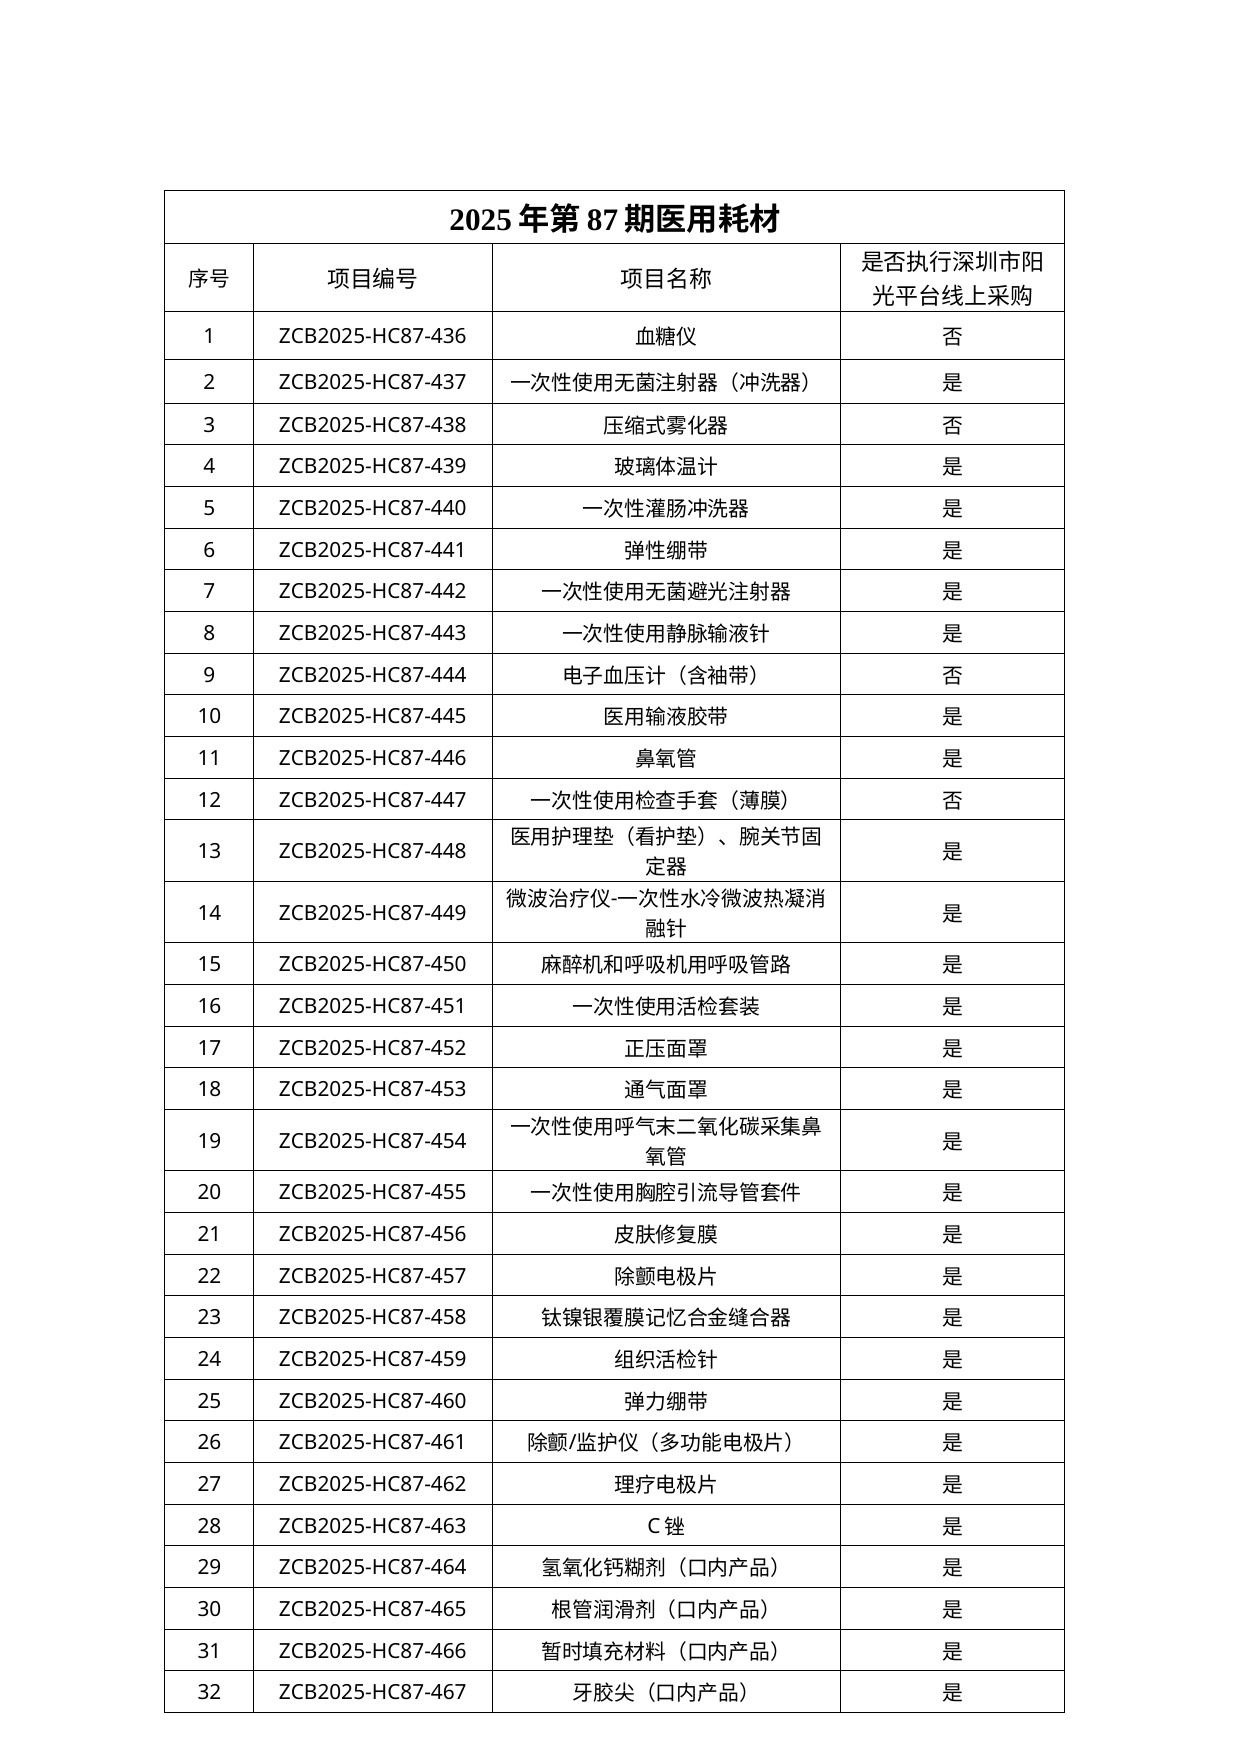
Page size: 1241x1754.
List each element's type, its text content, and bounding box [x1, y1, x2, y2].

table_cell 23 [165, 1296, 253, 1337]
table_cell 是 [841, 1588, 1064, 1629]
table_cell ZCB2025-HC87-450 [254, 943, 492, 984]
table_cell ZCB2025-HC87-456 [254, 1213, 492, 1254]
table_cell 是 [841, 820, 1064, 881]
table_cell 微波治疗仪-一次性水冷微波热凝消融针 [493, 882, 840, 942]
table_cell 皮肤修复膜 [493, 1213, 840, 1254]
table_cell 3 [165, 404, 253, 444]
table_cell 一次性使用检查手套（薄膜） [493, 779, 840, 819]
table_cell ZCB2025-HC87-466 [254, 1630, 492, 1670]
table_cell 通气面罩 [493, 1068, 840, 1109]
table_cell 29 [165, 1546, 253, 1587]
table_cell 是 [841, 1671, 1064, 1712]
table_cell 是 [841, 360, 1064, 403]
table_cell 13 [165, 820, 253, 881]
table_cell ZCB2025-HC87-441 [254, 529, 492, 569]
table_cell ZCB2025-HC87-445 [254, 695, 492, 736]
table_cell ZCB2025-HC87-454 [254, 1110, 492, 1170]
table_cell 6 [165, 529, 253, 569]
table_cell ZCB2025-HC87-437 [254, 360, 492, 403]
table_cell 22 [165, 1255, 253, 1295]
table_cell 17 [165, 1027, 253, 1067]
table_cell 是 [841, 1296, 1064, 1337]
table_cell 4 [165, 445, 253, 486]
table_cell 弹力绷带 [493, 1380, 840, 1420]
table_cell 组织活检针 [493, 1338, 840, 1379]
table_cell 是 [841, 737, 1064, 778]
table_cell 14 [165, 882, 253, 942]
table_cell 弹性绷带 [493, 529, 840, 569]
table_cell 一次性使用无菌注射器（冲洗器） [493, 360, 840, 403]
table_cell 是 [841, 1546, 1064, 1587]
table_cell ZCB2025-HC87-459 [254, 1338, 492, 1379]
table_cell ZCB2025-HC87-458 [254, 1296, 492, 1337]
table_cell 21 [165, 1213, 253, 1254]
table_cell 一次性使用呼气末二氧化碳采集鼻氧管 [493, 1110, 840, 1170]
table_cell ZCB2025-HC87-463 [254, 1505, 492, 1545]
table_cell 钛镍银覆膜记忆合金缝合器 [493, 1296, 840, 1337]
table_cell 鼻氧管 [493, 737, 840, 778]
table_cell 一次性使用无菌避光注射器 [493, 570, 840, 611]
table_cell 2 [165, 360, 253, 403]
table_cell 是 [841, 570, 1064, 611]
table_cell 麻醉机和呼吸机用呼吸管路 [493, 943, 840, 984]
table_cell C锉 [493, 1505, 840, 1545]
table_cell 12 [165, 779, 253, 819]
table_cell 医用输液胶带 [493, 695, 840, 736]
table_cell 除颤/监护仪（多功能电极片） [493, 1421, 840, 1462]
table_cell 是 [841, 1110, 1064, 1170]
table_cell 是 [841, 943, 1064, 984]
table_cell ZCB2025-HC87-448 [254, 820, 492, 881]
table_cell 压缩式雾化器 [493, 404, 840, 444]
table_cell 1 [165, 312, 253, 359]
table_cell 是否执行深圳市阳光平台线上采购 [841, 244, 1064, 311]
table_cell 暂时填充材料（口内产品） [493, 1630, 840, 1670]
table_cell 11 [165, 737, 253, 778]
table_cell ZCB2025-HC87-453 [254, 1068, 492, 1109]
table_cell ZCB2025-HC87-436 [254, 312, 492, 359]
table_cell 电子血压计（含袖带） [493, 654, 840, 694]
table_cell 5 [165, 487, 253, 528]
table_cell 26 [165, 1421, 253, 1462]
table_cell 是 [841, 1421, 1064, 1462]
table_cell 项目名称 [493, 244, 840, 311]
table_cell 玻璃体温计 [493, 445, 840, 486]
table_cell ZCB2025-HC87-449 [254, 882, 492, 942]
table_cell ZCB2025-HC87-446 [254, 737, 492, 778]
table_cell ZCB2025-HC87-462 [254, 1463, 492, 1504]
table_cell 是 [841, 1338, 1064, 1379]
table_cell 是 [841, 1171, 1064, 1212]
table_cell 一次性使用活检套装 [493, 985, 840, 1026]
table_cell 是 [841, 1505, 1064, 1545]
table_cell 是 [841, 1630, 1064, 1670]
table_cell 一次性使用胸腔引流导管套件 [493, 1171, 840, 1212]
table_header 2025年第87期医用耗材 [165, 191, 1064, 243]
table_cell 是 [841, 445, 1064, 486]
table_cell 根管润滑剂（口内产品） [493, 1588, 840, 1629]
table_cell ZCB2025-HC87-439 [254, 445, 492, 486]
table_cell 是 [841, 695, 1064, 736]
table_cell 30 [165, 1588, 253, 1629]
table_cell 是 [841, 529, 1064, 569]
table_cell 16 [165, 985, 253, 1026]
table_cell 是 [841, 612, 1064, 653]
table_cell 是 [841, 1463, 1064, 1504]
table_cell ZCB2025-HC87-442 [254, 570, 492, 611]
table_cell 是 [841, 1068, 1064, 1109]
table_cell 项目编号 [254, 244, 492, 311]
table_cell 血糖仪 [493, 312, 840, 359]
table_cell 是 [841, 985, 1064, 1026]
table_cell 27 [165, 1463, 253, 1504]
table_cell 是 [841, 1213, 1064, 1254]
table_cell 正压面罩 [493, 1027, 840, 1067]
table_cell 牙胶尖（口内产品） [493, 1671, 840, 1712]
table_cell 24 [165, 1338, 253, 1379]
table_cell ZCB2025-HC87-443 [254, 612, 492, 653]
table_cell 8 [165, 612, 253, 653]
table_cell 否 [841, 404, 1064, 444]
table_cell 否 [841, 654, 1064, 694]
table_cell 是 [841, 1380, 1064, 1420]
table_cell ZCB2025-HC87-444 [254, 654, 492, 694]
table_cell 氢氧化钙糊剂（口内产品） [493, 1546, 840, 1587]
table_cell ZCB2025-HC87-455 [254, 1171, 492, 1212]
table_cell ZCB2025-HC87-440 [254, 487, 492, 528]
table_cell 是 [841, 1027, 1064, 1067]
table_cell ZCB2025-HC87-460 [254, 1380, 492, 1420]
table_cell 20 [165, 1171, 253, 1212]
table_cell ZCB2025-HC87-467 [254, 1671, 492, 1712]
table_cell 医用护理垫（看护垫）、腕关节固定器 [493, 820, 840, 881]
table_cell 是 [841, 487, 1064, 528]
table_cell 18 [165, 1068, 253, 1109]
table_cell 25 [165, 1380, 253, 1420]
table_cell 15 [165, 943, 253, 984]
table_cell ZCB2025-HC87-447 [254, 779, 492, 819]
table_cell 28 [165, 1505, 253, 1545]
table_cell 32 [165, 1671, 253, 1712]
table_cell 序号 [165, 244, 253, 311]
table_cell 否 [841, 312, 1064, 359]
table_cell 19 [165, 1110, 253, 1170]
table_cell 一次性灌肠冲洗器 [493, 487, 840, 528]
table_cell 10 [165, 695, 253, 736]
table_cell ZCB2025-HC87-465 [254, 1588, 492, 1629]
table_cell 除颤电极片 [493, 1255, 840, 1295]
table_cell 否 [841, 779, 1064, 819]
table_cell ZCB2025-HC87-464 [254, 1546, 492, 1587]
table_cell 31 [165, 1630, 253, 1670]
table_cell ZCB2025-HC87-457 [254, 1255, 492, 1295]
table_cell 是 [841, 1255, 1064, 1295]
table_cell ZCB2025-HC87-461 [254, 1421, 492, 1462]
table_cell ZCB2025-HC87-452 [254, 1027, 492, 1067]
table_cell 9 [165, 654, 253, 694]
table_cell 7 [165, 570, 253, 611]
table_cell 是 [841, 882, 1064, 942]
table_cell 理疗电极片 [493, 1463, 840, 1504]
table_cell ZCB2025-HC87-438 [254, 404, 492, 444]
table_cell ZCB2025-HC87-451 [254, 985, 492, 1026]
table_cell 一次性使用静脉输液针 [493, 612, 840, 653]
